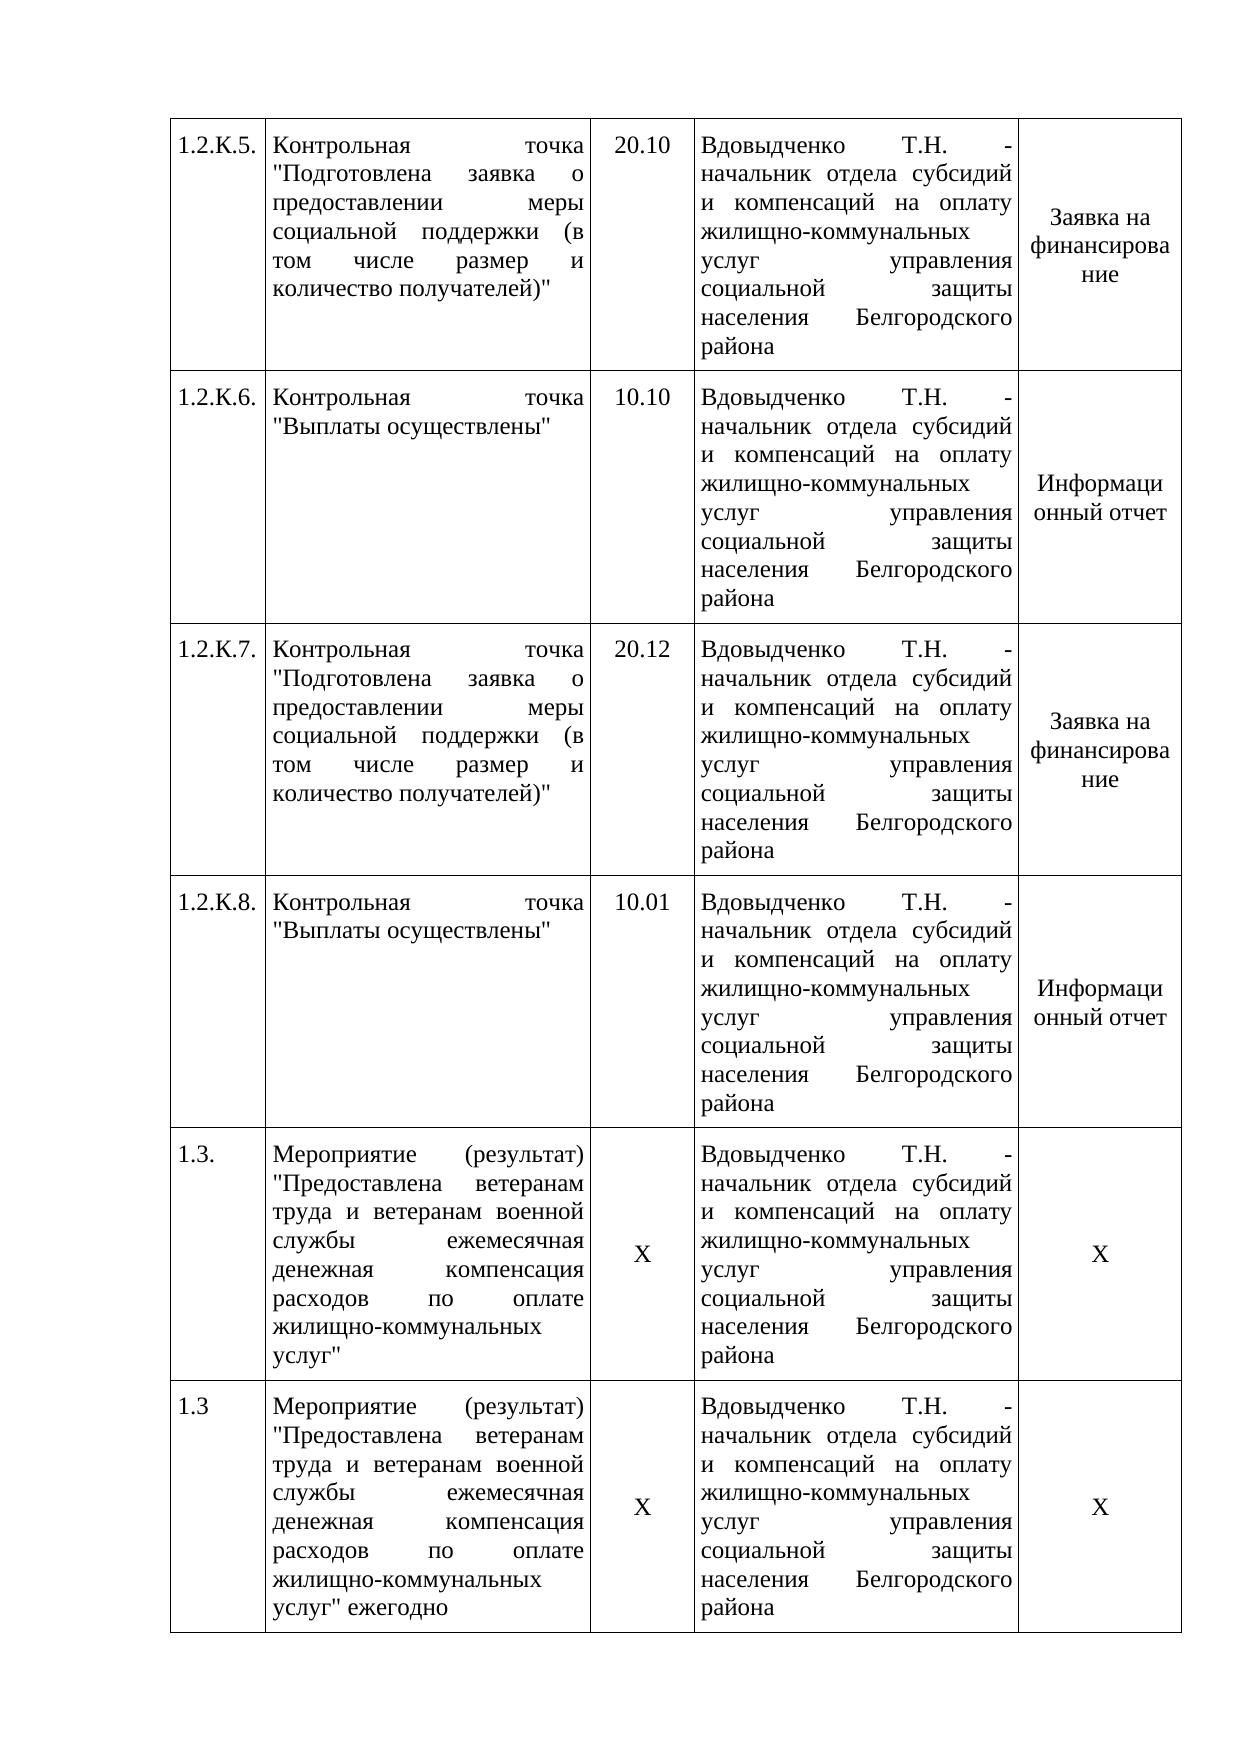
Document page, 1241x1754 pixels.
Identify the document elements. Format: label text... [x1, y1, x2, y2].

table_cell Мероприятие (результат) "Предоставлена ветеранам труда и ветеранам военной службы ежемесячная денежная компенсация расходов по оплате жилищно-коммунальных услуг" [266, 1128, 590, 1379]
table_cell Заявка на финансирование [1019, 119, 1181, 370]
table_cell Контрольная точка "Выплаты осуществлены" [266, 876, 590, 1127]
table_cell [695, 1381, 1018, 1632]
table_cell Информаци онный отчет [1019, 371, 1181, 623]
table_cell 1.2.К.6. [171, 371, 265, 623]
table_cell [695, 119, 1018, 370]
table_cell Информаци онный отчет [1019, 876, 1181, 1127]
table_cell 1.2.К.7. [171, 624, 265, 875]
table_cell 1.2.К.5. [171, 119, 265, 370]
table_cell Контрольная точка "Подготовлена заявка о предоставлении меры социальной поддержки (в том числе размер и количество получателей)" [266, 119, 590, 370]
table_cell 1.3 [171, 1381, 265, 1632]
table_cell 20.10 [591, 119, 694, 370]
table_cell 10.01 [591, 876, 694, 1127]
table_cell Контрольная точка "Выплаты осуществлены" [266, 371, 590, 623]
table_cell Заявка на финансирование [1019, 624, 1181, 875]
table_cell Контрольная точка "Подготовлена заявка о предоставлении меры социальной поддержки (в том числе размер и количество получателей)" [266, 624, 590, 875]
table_cell X [591, 1128, 694, 1379]
table_cell X [1019, 1128, 1181, 1379]
table_cell 10.10 [591, 371, 694, 623]
table_cell 20.12 [591, 624, 694, 875]
table_cell X [1019, 1381, 1181, 1632]
table_cell Мероприятие (результат) "Предоставлена ветеранам труда и ветеранам военной службы ежемесячная денежная компенсация расходов по оплате жилищно-коммунальных услуг" ежегодно [266, 1381, 590, 1632]
table_cell X [591, 1381, 694, 1632]
table_cell 1.3. [171, 1128, 265, 1379]
table_cell 1.2.К.8. [171, 876, 265, 1127]
